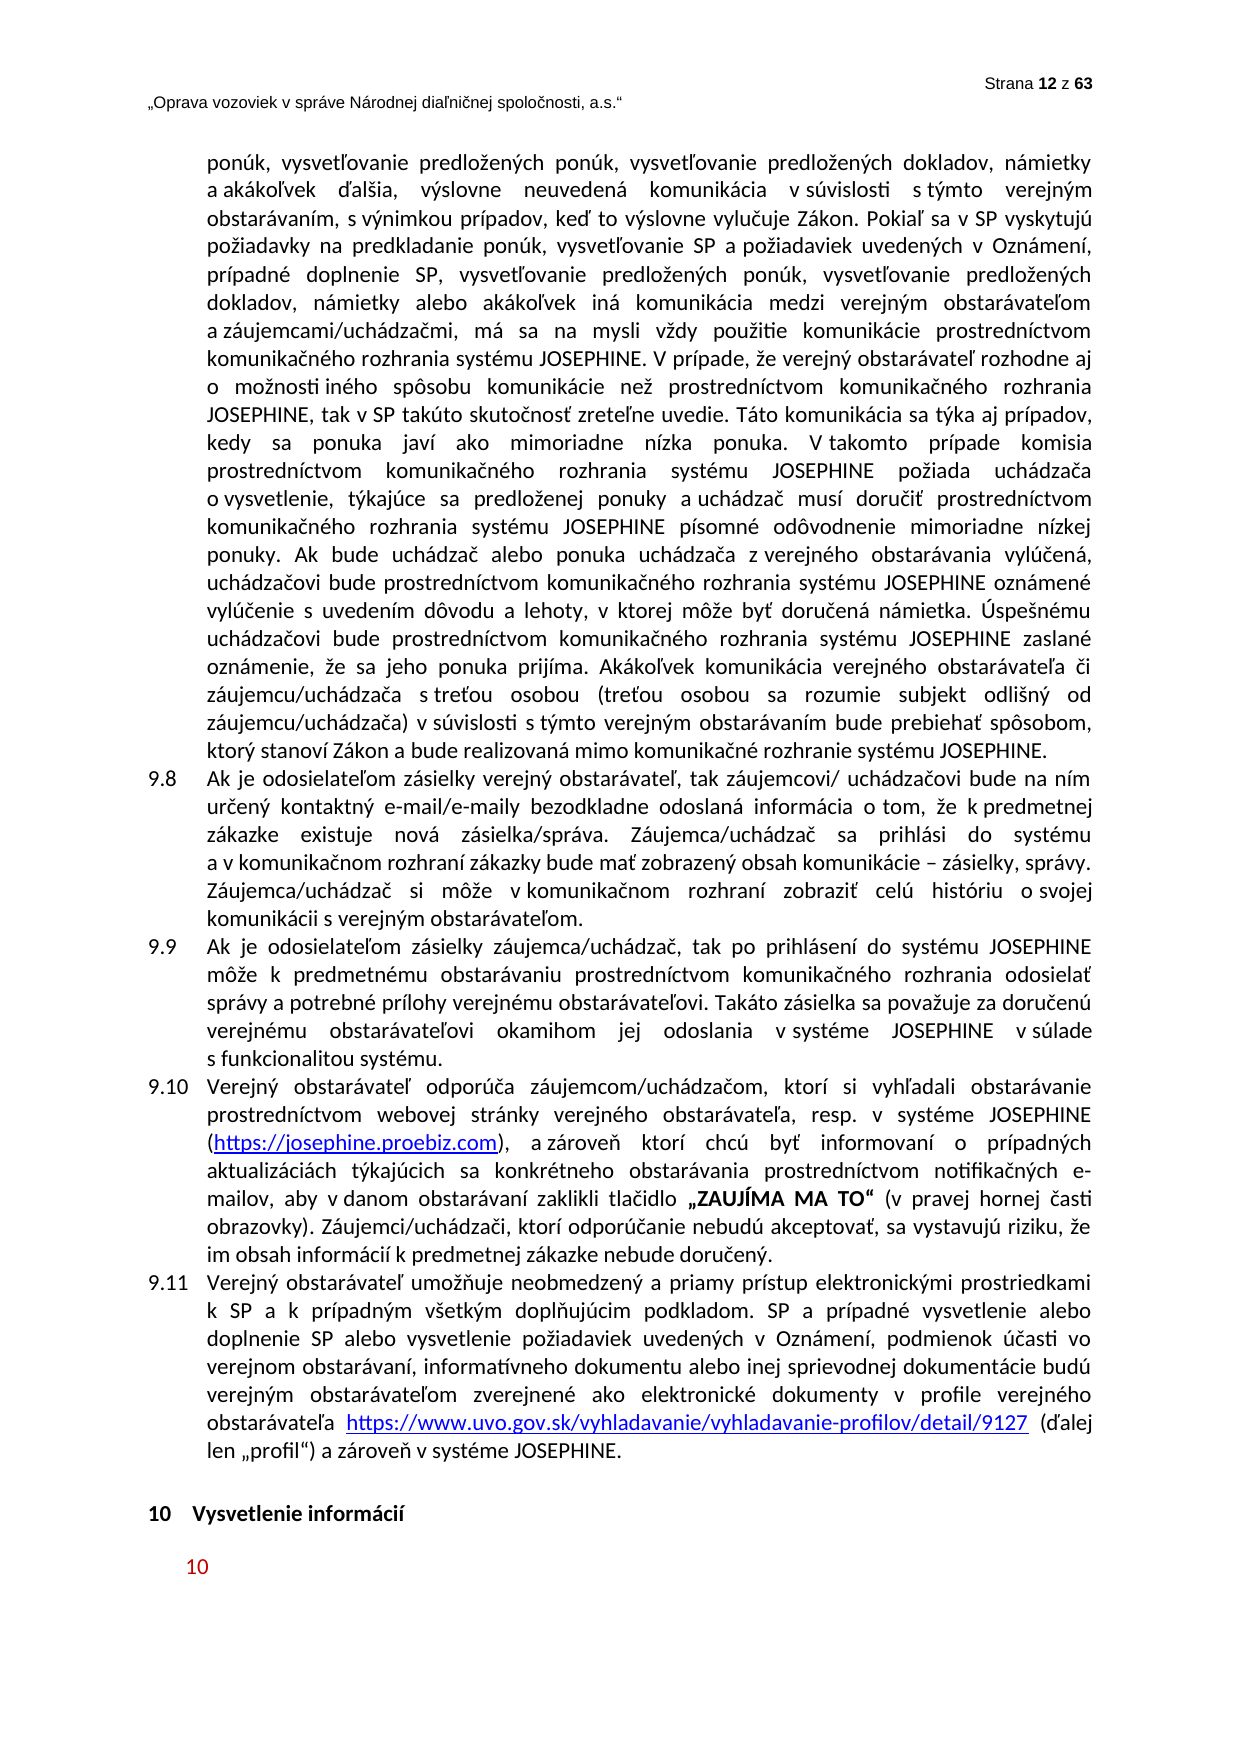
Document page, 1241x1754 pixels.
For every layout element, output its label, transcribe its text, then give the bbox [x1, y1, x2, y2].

list Verejný obstarávateľ umožňuje neobmedzený a priamy prístup elektronickými prostriedkami k SP a k prípadným všetkým doplňujúcim podkladom. SP a prípadné vysvetlenie alebo doplnenie SP alebo vysvetlenie požiadaviek uvedených v Oznámení, podmienok účasti vo verejnom obstarávaní, informatívneho dokumentu alebo inej sprievodnej dokumentácie budú verejným obstarávateľom zverejnené ako elektronické dokumenty v profile verejného obstarávateľa https://www.uvo.gov.sk/vyhladavanie/vyhladavanie-profilov/detail/9127 (ďalej len „profil“) a zároveň v systéme JOSEPHINE. [148, 1268, 1093, 1464]
list Verejný obstarávateľ odporúča záujemcom/uchádzačom, ktorí si vyhľadali obstarávanie prostredníctvom webovej stránky verejného obstarávateľa, resp. v systéme JOSEPHINE (https://josephine.proebiz.com), a zároveň ktorí chcú byť informovaní o prípadných aktualizáciách týkajúcich sa konkrétneho obstarávania prostredníctvom notifikačných e-mailov, aby v danom obstarávaní zaklikli tlačidlo „ZAUJÍMA MA TO“ (v pravej hornej časti obrazovky). Záujemci/uchádzači, ktorí odporúčanie nebudú akceptovať, sa vystavujú riziku, že im obsah informácií k predmetnej zákazke nebude doručený. [148, 1072, 1093, 1268]
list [148, 148, 1093, 764]
list Ak je odosielateľom zásielky verejný obstarávateľ, tak záujemcovi/ uchádzačovi bude na ním určený kontaktný e-mail/e-maily bezodkladne odoslaná informácia o tom, že k predmetnej zákazke existuje nová zásielka/správa. Záujemca/uchádzač sa prihlási do systému a v komunikačnom rozhraní zákazky bude mať zobrazený obsah komunikácie – zásielky, správy. Záujemca/uchádzač si môže v komunikačnom rozhraní zobraziť celú históriu o svojej komunikácii s verejným obstarávateľom. [148, 764, 1093, 932]
list Ak je odosielateľom zásielky záujemca/uchádzač, tak po prihlásení do systému JOSEPHINE môže k predmetnému obstarávaniu prostredníctvom komunikačného rozhrania odosielať správy a potrebné prílohy verejnému obstarávateľovi. Takáto zásielka sa považuje za doručenú verejnému obstarávateľovi okamihom jej odoslania v systéme JOSEPHINE v súlade s funkcionalitou systému. [148, 932, 1093, 1072]
subtitle Vysvetlenie informácií [148, 1499, 1093, 1527]
